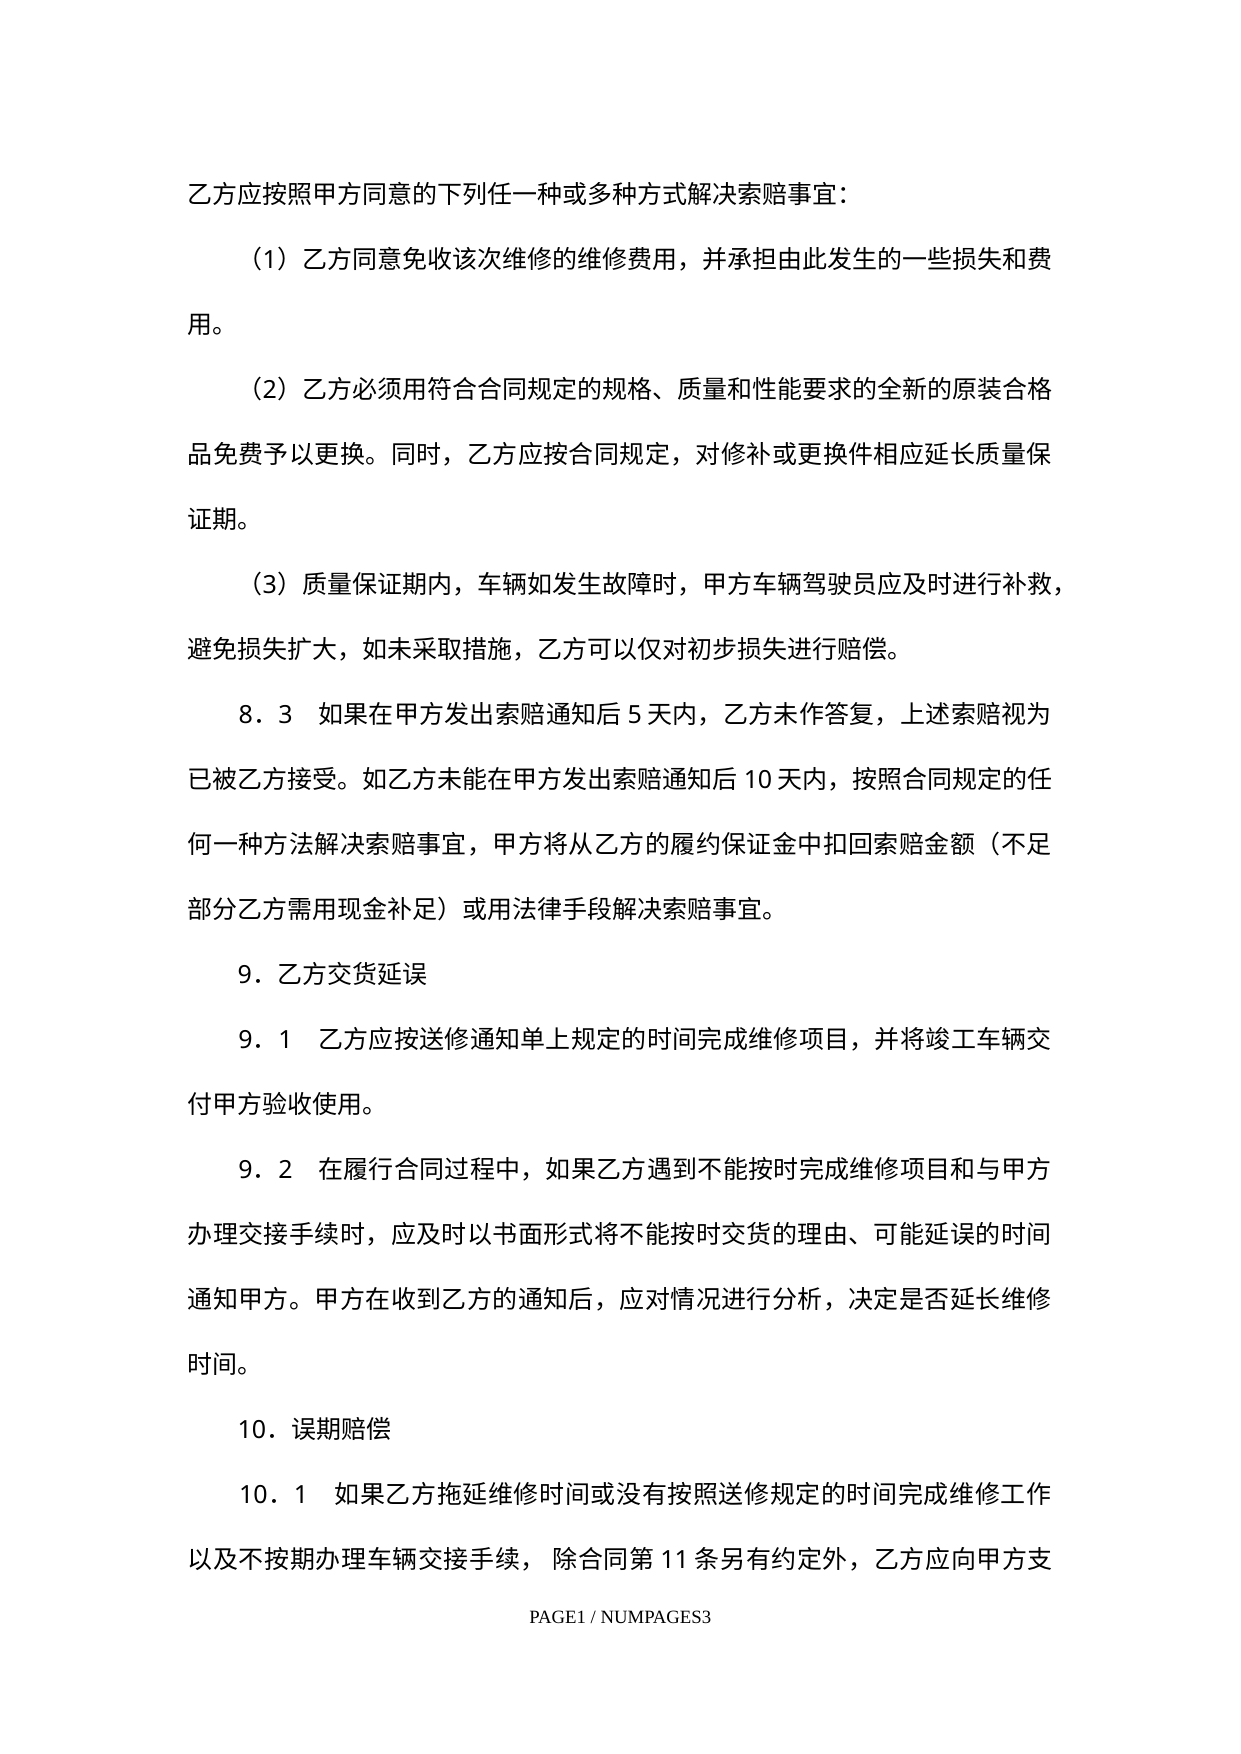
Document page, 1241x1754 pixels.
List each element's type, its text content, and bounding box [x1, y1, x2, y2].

text 9．乙方交货延误 9．1 乙方应按送修通知单上规定的时间完成维修项目，并将竣工车辆交付甲方验收使用。 9．2 在履行合同过程中，如果乙方遇到不能按时完成维修项目和与甲方办理交接手续时，应及时以书面形式将不能按时交货的理由、可能延误的时间通知甲方。甲方在收到乙方的通知后，应对情况进行分析，决定是否延长维修时间。 [187, 940, 1053, 1395]
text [187, 1395, 1053, 1590]
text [187, 160, 1053, 940]
